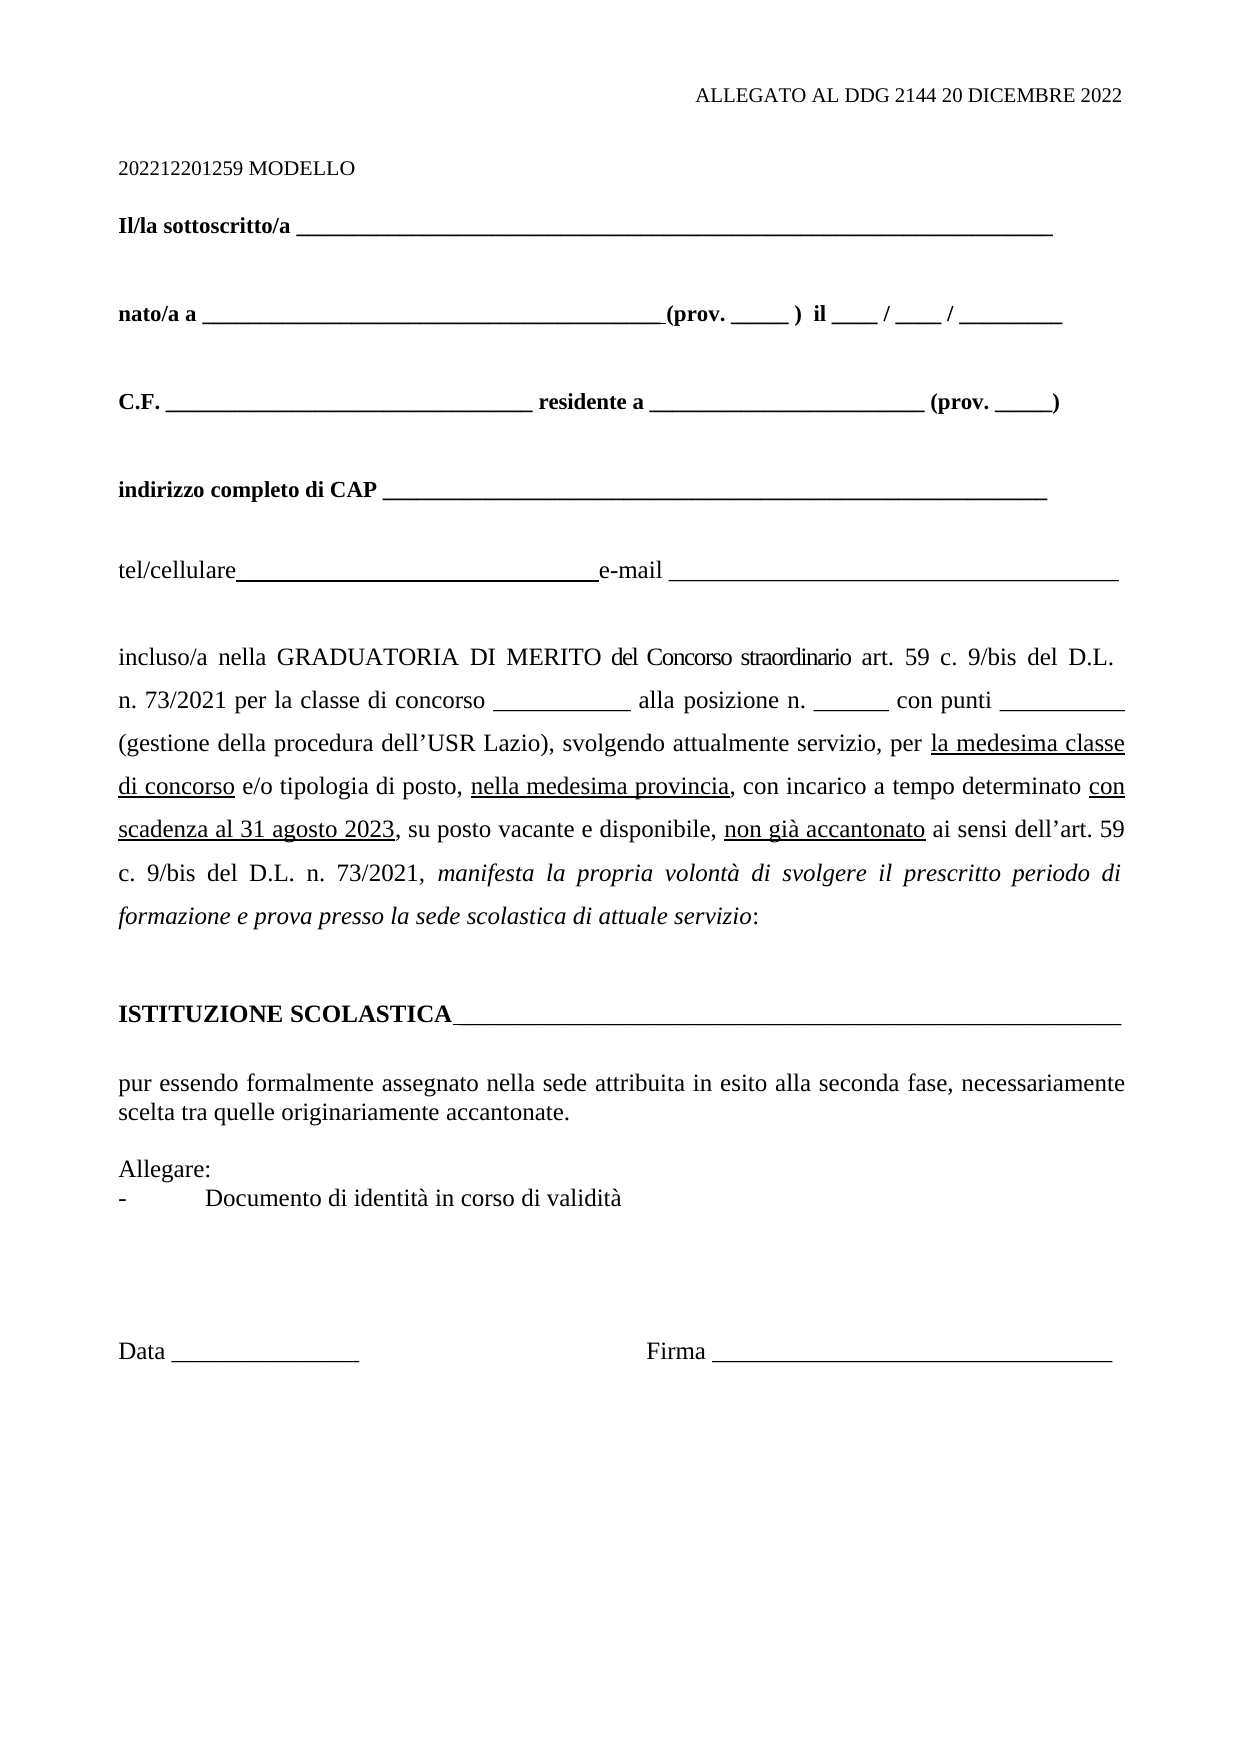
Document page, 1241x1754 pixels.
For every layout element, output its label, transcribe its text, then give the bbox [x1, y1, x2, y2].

subtitle ISTITUZIONE SCOLASTICA _____________________________________________________ [118, 999, 1125, 1027]
subtitle indirizzo completo di CAP __________________________________________________________ [118, 476, 1125, 502]
text Data _______________ Firma ________________________________ [118, 1336, 1125, 1365]
text pur essendo formalmente assegnato nella sede attribuita in esito alla seconda fase, necessariamente scelta tra quelle originariamente accantonate. [118, 1068, 1125, 1126]
text 202212201259 MODELLO [118, 155, 1122, 179]
text ALLEGATO AL DDG 2144 20 DICEMBRE 2022 [118, 83, 1122, 107]
subtitle C.F. ________________________________ residente a ________________________ (prov. _____) [118, 388, 1125, 414]
text ‐ Documento di identità in corso di validità [118, 1183, 1125, 1212]
subtitle Il/la sottoscritto/a __________________________________________________________________ [118, 212, 1128, 239]
text Allegare: [118, 1154, 1125, 1183]
text tel/cellulare ____________________________ e‐mail ____________________________________ [118, 555, 1125, 584]
text incluso/a nella GRADUATORIA DI MERITO del Concorso straordinario art. 59 c. 9/bis del D.L. n. 73/2021 per la classe di concorso ___________ alla posizione n. ______ con punti __________ (gestione della procedura dell’USR Lazio), svolgendo attualmente servizio, per la medesima classe di concorso e/o tipologia di posto, nella medesima provincia, con incarico a tempo determinato con scadenza al 31 agosto 2023, su posto vacante e disponibile, non già accantonato ai sensi dell’art. 59 c. 9/bis del D.L. n. 73/2021, manifesta la propria volontà di svolgere il prescritto periodo di formazione e prova presso la sede scolastica di attuale servizio: [118, 642, 1125, 929]
subtitle nato/a a ________________________________________ (prov. _____ ) il ____ / ____ / _________ [118, 300, 1125, 327]
